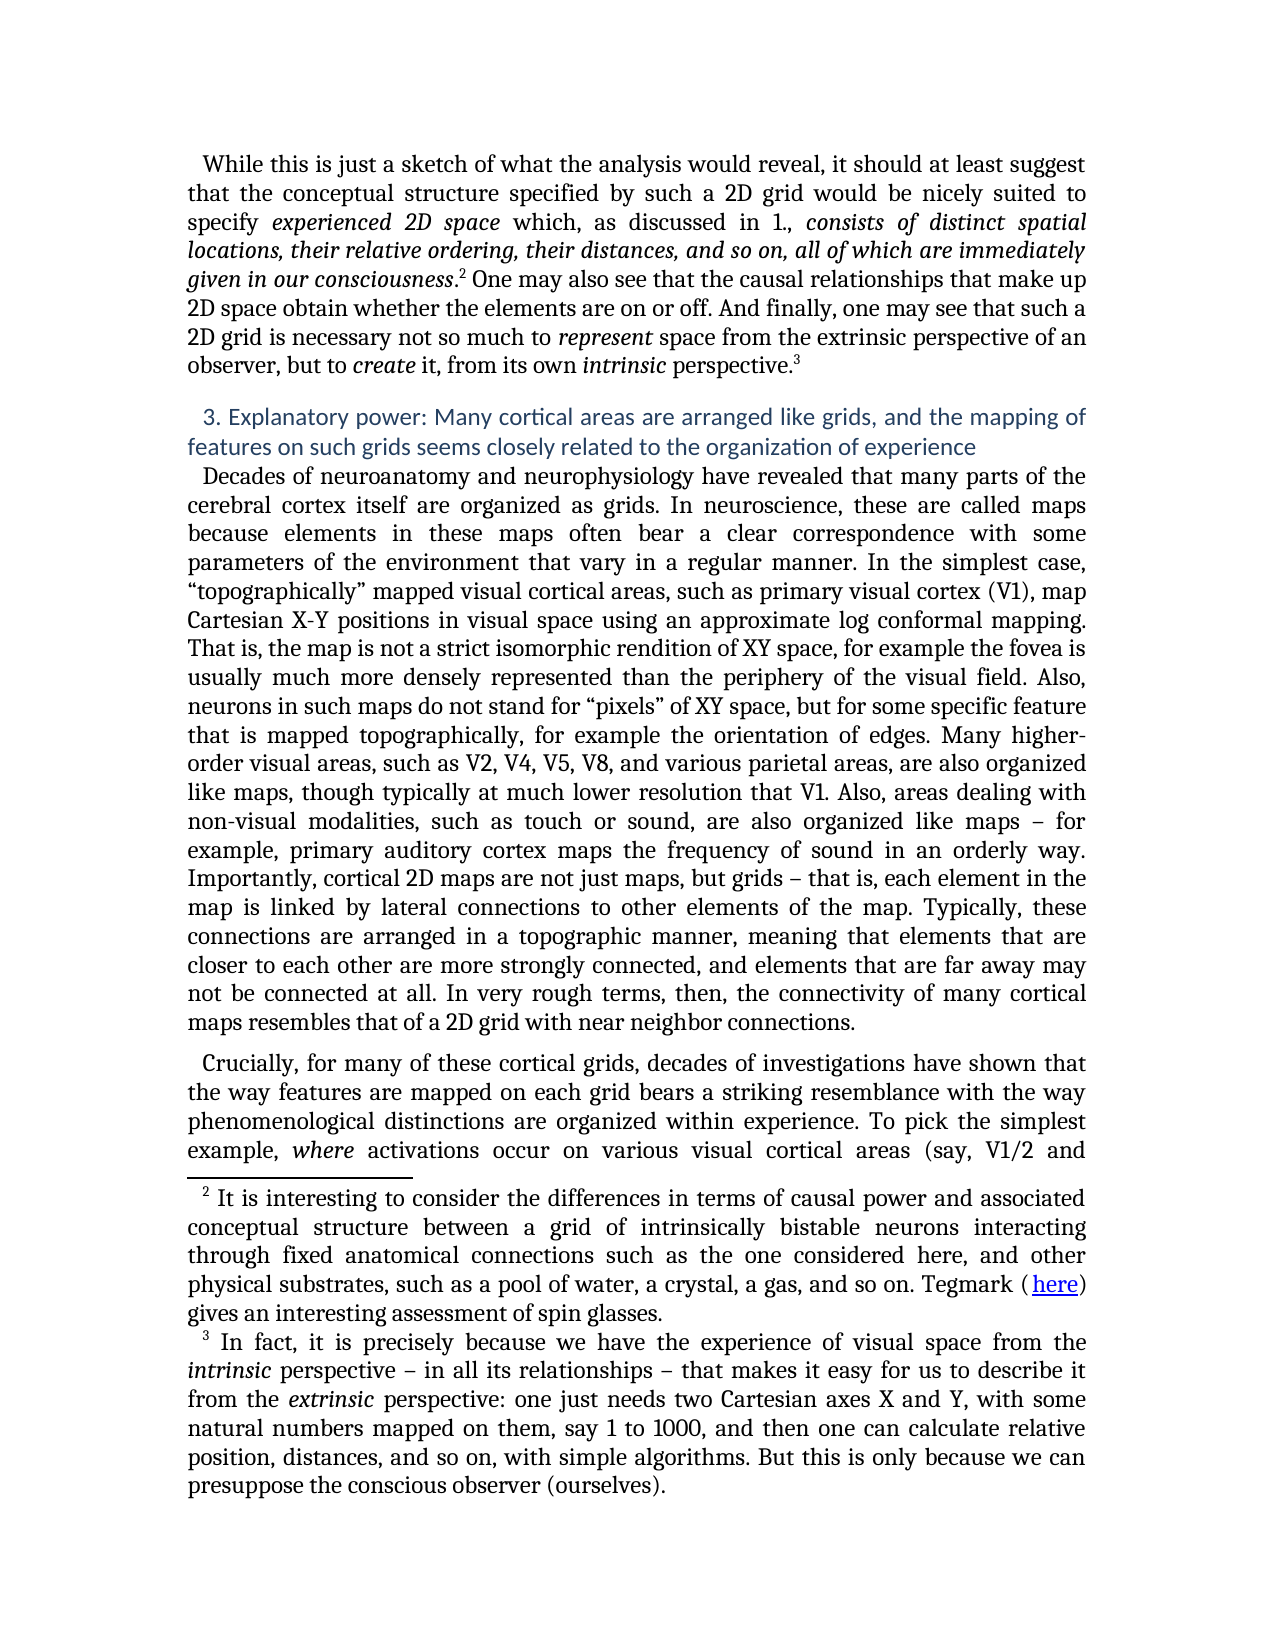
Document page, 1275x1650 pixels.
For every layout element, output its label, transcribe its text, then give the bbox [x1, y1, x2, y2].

text Decades of neuroanatomy and neurophysiology have revealed that many parts of the cerebral cortex itself are organized as grids. In neuroscience, these are called maps because elements in these maps often bear a clear correspondence with some parameters of the environment that vary in a regular manner. In the simplest case, “topographically” mapped visual cortical areas, such as primary visual cortex (V1), map Cartesian X-Y positions in visual space using an approximate log conformal mapping. That is, the map is not a strict isomorphic rendition of XY space, for example the fovea is usually much more densely represented than the periphery of the visual field. Also, neurons in such maps do not stand for “pixels” of XY space, but for some specific feature that is mapped topographically, for example the orientation of edges. Many higher-order visual areas, such as V2, V4, V5, V8, and various parietal areas, are also organized like maps, though typically at much lower resolution that V1. Also, areas dealing with non-visual modalities, such as touch or sound, are also organized like maps – for example, primary auditory cortex maps the frequency of sound in an orderly way. Importantly, cortical 2D maps are not just maps, but grids – that is, each element in the map is linked by lateral connections to other elements of the map. Typically, these connections are arranged in a topographic manner, meaning that elements that are closer to each other are more strongly connected, and elements that are far away may not be connected at all. In very rough terms, then, the connectivity of many cortical maps resembles that of a 2D grid with near neighbor connections. [187, 462, 1087, 1037]
text While this is just a sketch of what the analysis would reveal, it should at least suggest that the conceptual structure specified by such a 2D grid would be nicely suited to specify experienced 2D space which, as discussed in 1., consists of distinct spatial locations, their relative ordering, their distances, and so on, all of which are immediately given in our consciousness. One may also see that the causal relationships that make up 2D space obtain whether the elements are on or off. And finally, one may see that such a 2D grid is necessary not so much to represent space from the extrinsic perspective of an observer, but to create it, from its own intrinsic perspective. [187, 150, 1087, 380]
subtitle 3. Explanatory power: Many cortical areas are arranged like grids, and the mapping of features on such grids seems closely related to the organization of experience [187, 401, 1087, 462]
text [187, 1049, 1087, 1164]
